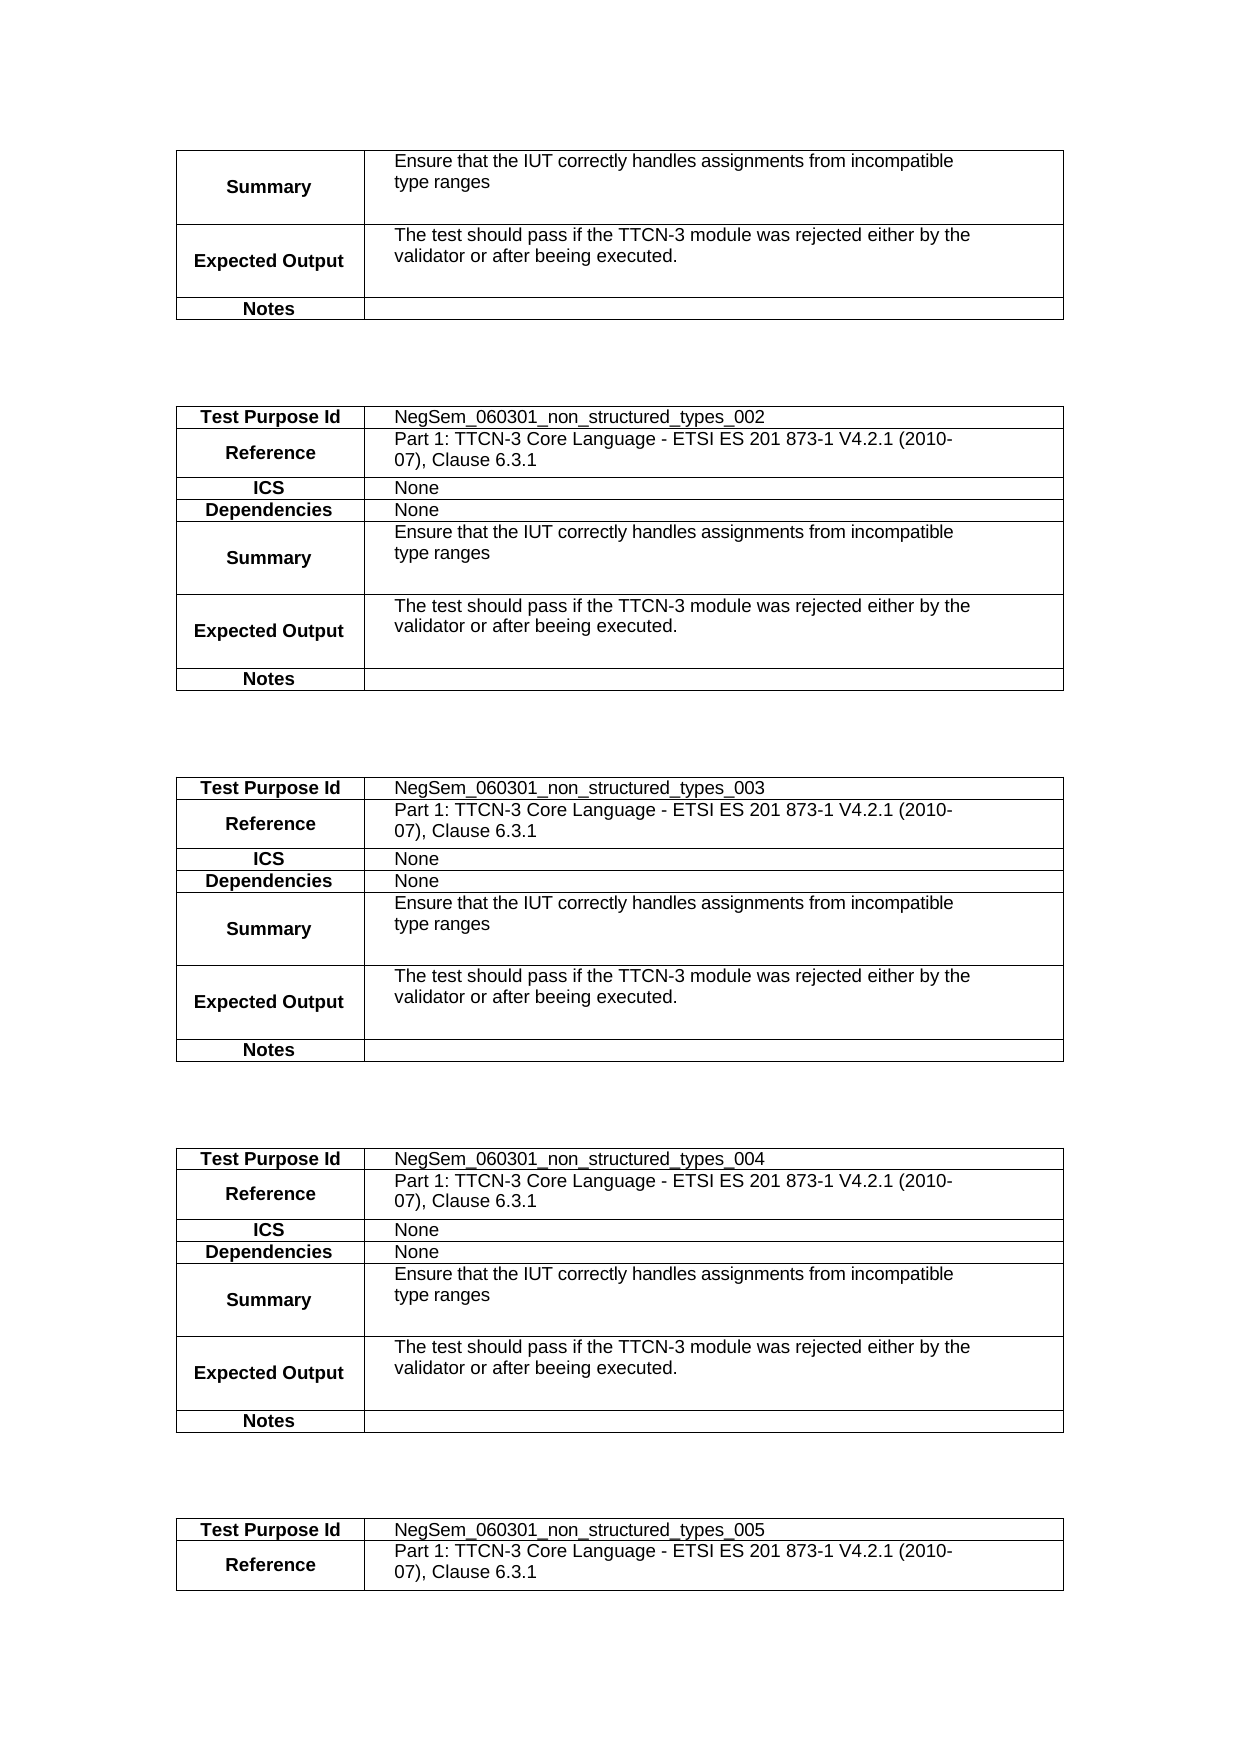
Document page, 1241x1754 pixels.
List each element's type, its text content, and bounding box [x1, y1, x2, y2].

table_cell Dependencies [177, 871, 364, 892]
table_cell Ensure that the IUT correctly handles assignments from incompatible type ranges [365, 151, 1063, 223]
table_cell None [365, 871, 1063, 892]
table_cell Ensure that the IUT correctly handles assignments from incompatible type ranges [365, 1264, 1063, 1336]
table_cell Notes [177, 1040, 364, 1061]
table_cell Expected Output [177, 225, 364, 297]
table_cell [365, 669, 1063, 690]
table_header Test Purpose Id [177, 1519, 364, 1540]
table_header NegSem_060301_non_structured_types_005 [365, 1519, 1063, 1540]
table_cell [365, 298, 1063, 319]
table_cell Expected Output [177, 1337, 364, 1410]
table_cell Part 1: TTCN-3 Core Language - ETSI ES 201 873-1 V4.2.1 (2010-07), Clause 6.3.1 [365, 429, 1063, 477]
table_cell Reference [177, 800, 364, 848]
table_cell Expected Output [177, 595, 364, 668]
table_cell None [365, 478, 1063, 499]
table_cell None [365, 849, 1063, 870]
table_cell Ensure that the IUT correctly handles assignments from incompatible type ranges [365, 893, 1063, 965]
table_cell [365, 1411, 1063, 1432]
table_cell The test should pass if the TTCN-3 module was rejected either by the validator or after beeing executed. [365, 225, 1063, 297]
table_cell Ensure that the IUT correctly handles assignments from incompatible type ranges [365, 522, 1063, 594]
table_cell Dependencies [177, 500, 364, 521]
table_header NegSem_060301_non_structured_types_004 [365, 1149, 1063, 1169]
table_cell ICS [177, 1220, 364, 1241]
table_cell Summary [177, 1264, 364, 1336]
table_header NegSem_060301_non_structured_types_003 [365, 778, 1063, 798]
table_cell Summary [177, 151, 364, 223]
table_cell None [365, 500, 1063, 521]
table_cell Reference [177, 1170, 364, 1219]
table_cell ICS [177, 478, 364, 499]
table_cell The test should pass if the TTCN-3 module was rejected either by the validator or after beeing executed. [365, 966, 1063, 1039]
table_cell Dependencies [177, 1242, 364, 1262]
table_cell Expected Output [177, 966, 364, 1039]
table_cell Part 1: TTCN-3 Core Language - ETSI ES 201 873-1 V4.2.1 (2010-07), Clause 6.3.1 [365, 1170, 1063, 1219]
table_header Test Purpose Id [177, 1149, 364, 1169]
table_cell None [365, 1220, 1063, 1241]
table_cell Reference [177, 429, 364, 477]
table_cell The test should pass if the TTCN-3 module was rejected either by the validator or after beeing executed. [365, 595, 1063, 668]
table_cell Notes [177, 1411, 364, 1432]
table_cell Notes [177, 669, 364, 690]
table_cell Part 1: TTCN-3 Core Language - ETSI ES 201 873-1 V4.2.1 (2010-07), Clause 6.3.1 [365, 800, 1063, 848]
table_header NegSem_060301_non_structured_types_002 [365, 407, 1063, 428]
table_cell Part 1: TTCN-3 Core Language - ETSI ES 201 873-1 V4.2.1 (2010-07), Clause 6.3.1 [365, 1541, 1063, 1589]
table_cell None [365, 1242, 1063, 1262]
table_cell Summary [177, 893, 364, 965]
table_cell Notes [177, 298, 364, 319]
table_cell Reference [177, 1541, 364, 1589]
table_header Test Purpose Id [177, 778, 364, 798]
table_cell Summary [177, 522, 364, 594]
table_header Test Purpose Id [177, 407, 364, 428]
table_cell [365, 1337, 1063, 1410]
table_cell [365, 1040, 1063, 1061]
table_cell ICS [177, 849, 364, 870]
